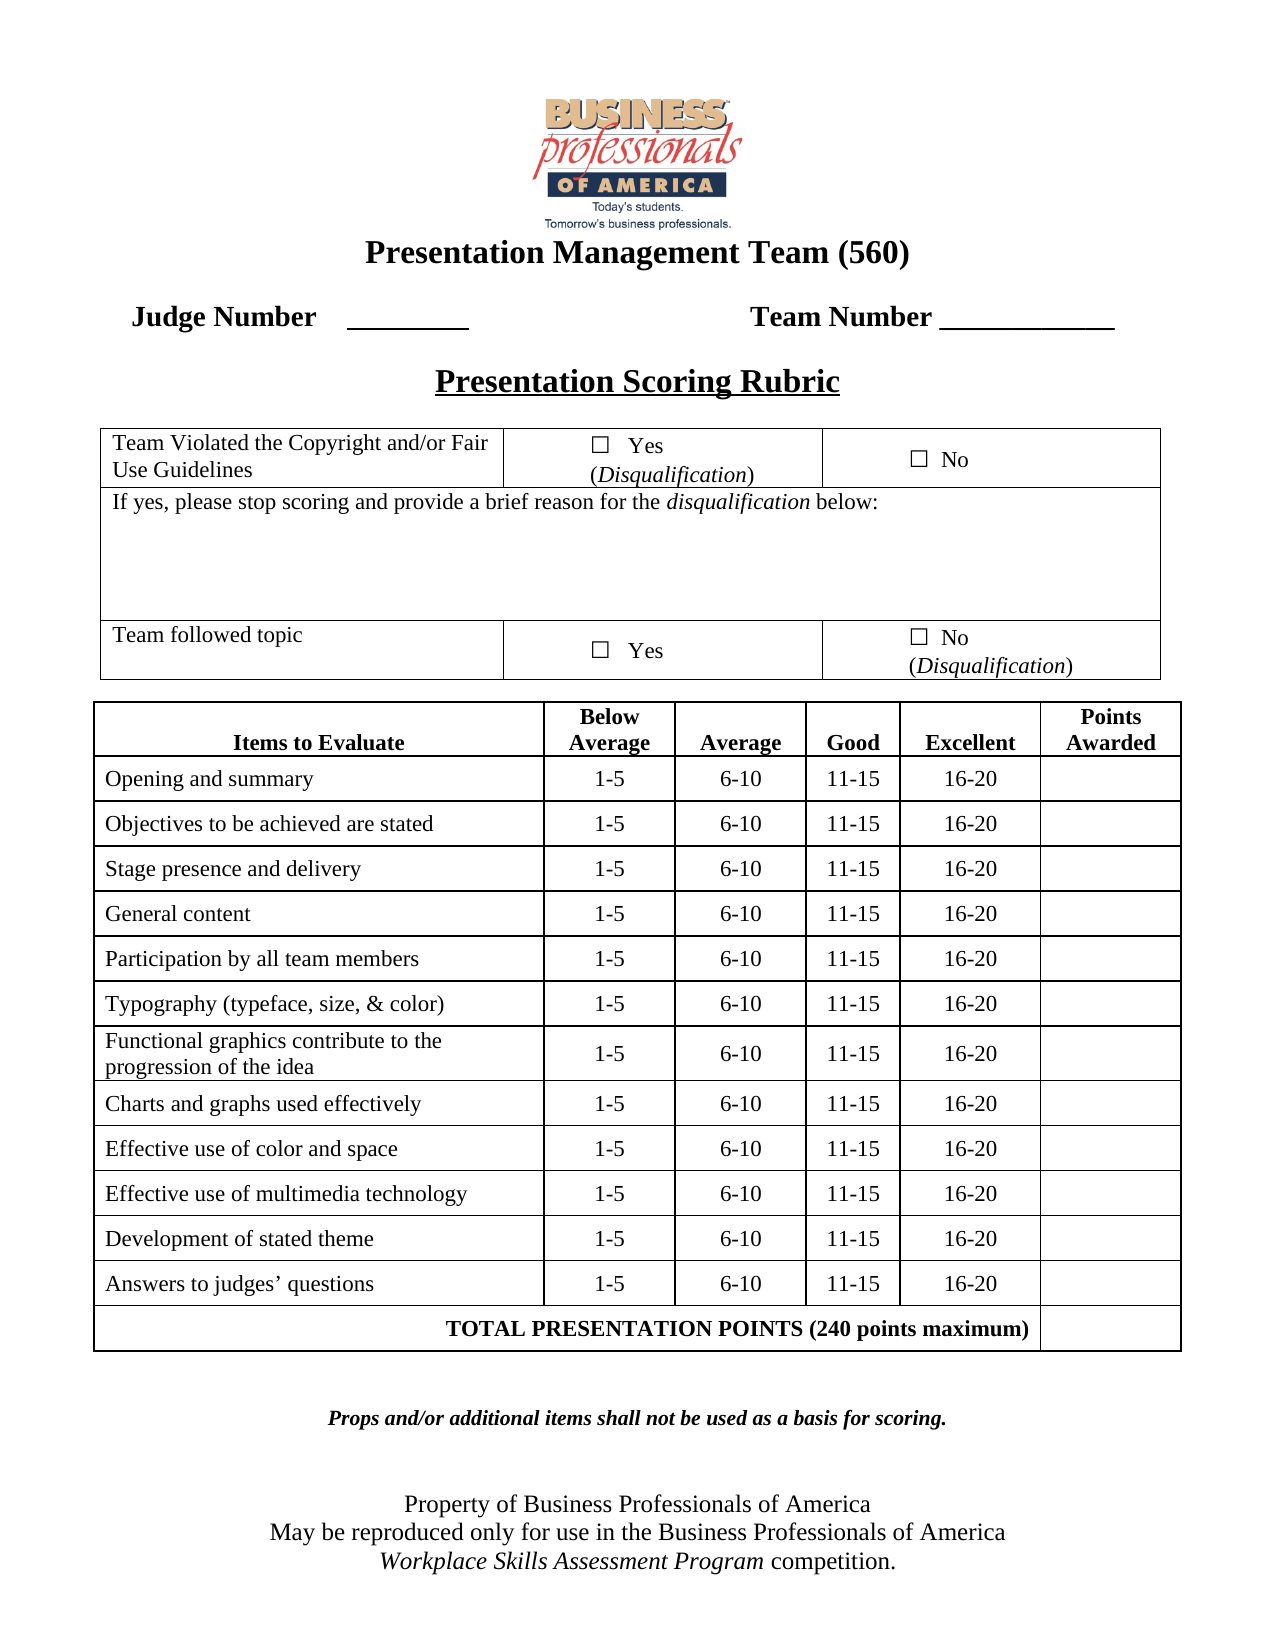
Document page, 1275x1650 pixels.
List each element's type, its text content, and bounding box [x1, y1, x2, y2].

table_cell 1-5 [545, 1216, 674, 1260]
table_cell 6-10 [676, 847, 805, 890]
table_cell 6-10 [676, 1171, 805, 1215]
table_cell Functional graphics contribute to the progression of the idea [95, 1027, 543, 1080]
table_header Below Average [545, 703, 674, 755]
table_cell 6-10 [676, 802, 805, 845]
table_cell 11-15 [807, 892, 899, 935]
table_cell 1-5 [545, 937, 674, 980]
table_cell [1041, 757, 1180, 800]
table_cell 6-10 [676, 982, 805, 1025]
table_cell 16-20 [901, 802, 1040, 845]
table_cell 16-20 [901, 1126, 1040, 1170]
table_cell Team followed topic [101, 621, 503, 678]
table_cell General content [95, 892, 543, 935]
table_cell 6-10 [676, 892, 805, 935]
subtitle Judge Number Team Number ____________ [131, 299, 1125, 332]
table_cell 16-20 [901, 1081, 1040, 1125]
table_cell Opening and summary [95, 757, 543, 800]
table_cell 6-10 [676, 1216, 805, 1260]
table_cell 1-5 [545, 757, 674, 800]
table_cell [1041, 847, 1180, 890]
table_header Yes (Disqualification) [504, 429, 822, 487]
table_cell Stage presence and delivery [95, 847, 543, 890]
table_cell [1041, 802, 1180, 845]
table_cell Typography (typeface, size, & color) [95, 982, 543, 1025]
table_cell 6-10 [676, 1261, 805, 1305]
table_header No [823, 429, 1160, 487]
table_cell 11-15 [807, 1216, 899, 1260]
table_cell 1-5 [545, 1126, 674, 1170]
table_header Excellent [901, 703, 1040, 755]
table_cell 11-15 [807, 1081, 899, 1125]
table_cell 16-20 [901, 1171, 1040, 1215]
table_cell 16-20 [901, 1027, 1040, 1080]
table_cell 16-20 [901, 1216, 1040, 1260]
table_header Average [676, 703, 805, 755]
table_cell [1041, 1306, 1180, 1350]
table_cell Answers to judges’ questions [95, 1261, 543, 1305]
table_cell Effective use of color and space [95, 1126, 543, 1170]
table_cell Charts and graphs used effectively [95, 1081, 543, 1125]
table_cell 1-5 [545, 1171, 674, 1215]
table_cell Yes [504, 621, 822, 678]
table_cell [1041, 1126, 1180, 1170]
table_cell 11-15 [807, 982, 899, 1025]
table_header Team Violated the Copyright and/or Fair Use Guidelines [101, 429, 503, 487]
table_cell Development of stated theme [95, 1216, 543, 1260]
table_cell 11-15 [807, 937, 899, 980]
table_cell 11-15 [807, 1027, 899, 1080]
table_cell [1041, 1027, 1180, 1080]
table_header Good [807, 703, 899, 755]
table_cell 6-10 [676, 937, 805, 980]
table_cell 6-10 [676, 1126, 805, 1170]
table_cell Objectives to be achieved are stated [95, 802, 543, 845]
table_cell 11-15 [807, 1126, 899, 1170]
table_cell 16-20 [901, 1261, 1040, 1305]
table_cell [1041, 1081, 1180, 1125]
table_cell If yes, please stop scoring and provide a brief reason for the disqualification below: [101, 488, 1160, 620]
table_cell No (Disqualification) [823, 621, 1160, 678]
table_cell 1-5 [545, 892, 674, 935]
table_cell [1041, 1171, 1180, 1215]
table_cell 11-15 [807, 802, 899, 845]
table_cell 1-5 [545, 982, 674, 1025]
picture [532, 99, 743, 232]
table_cell 1-5 [545, 802, 674, 845]
table_cell 1-5 [545, 1081, 674, 1125]
table_cell [1041, 937, 1180, 980]
table_cell 11-15 [807, 1171, 899, 1215]
table_cell 1-5 [545, 1261, 674, 1305]
table_cell 11-15 [807, 757, 899, 800]
table_header Items to Evaluate [95, 703, 543, 755]
text Props and/or additional items shall not be used as a basis for scoring. [150, 1405, 1125, 1448]
table_cell 16-20 [901, 757, 1040, 800]
table_cell 16-20 [901, 847, 1040, 890]
table_cell 16-20 [901, 982, 1040, 1025]
table_cell 16-20 [901, 892, 1040, 935]
table_cell 6-10 [676, 1027, 805, 1080]
table_cell Effective use of multimedia technology [95, 1171, 543, 1215]
table_cell 16-20 [901, 937, 1040, 980]
table_cell Participation by all team members [95, 937, 543, 980]
text Presentation Scoring Rubric [150, 361, 1125, 399]
table_header Points Awarded [1041, 703, 1180, 755]
table_cell 6-10 [676, 757, 805, 800]
table_cell 11-15 [807, 1261, 899, 1305]
table_cell 1-5 [545, 847, 674, 890]
table_cell [1041, 1216, 1180, 1260]
table_cell 6-10 [676, 1081, 805, 1125]
table_cell [1041, 892, 1180, 935]
table_cell [1041, 1261, 1180, 1305]
table_cell TOTAL PRESENTATION POINTS (240 points maximum) [95, 1306, 1040, 1350]
table_cell [1041, 982, 1180, 1025]
table_cell 11-15 [807, 847, 899, 890]
table_cell 1-5 [545, 1027, 674, 1080]
